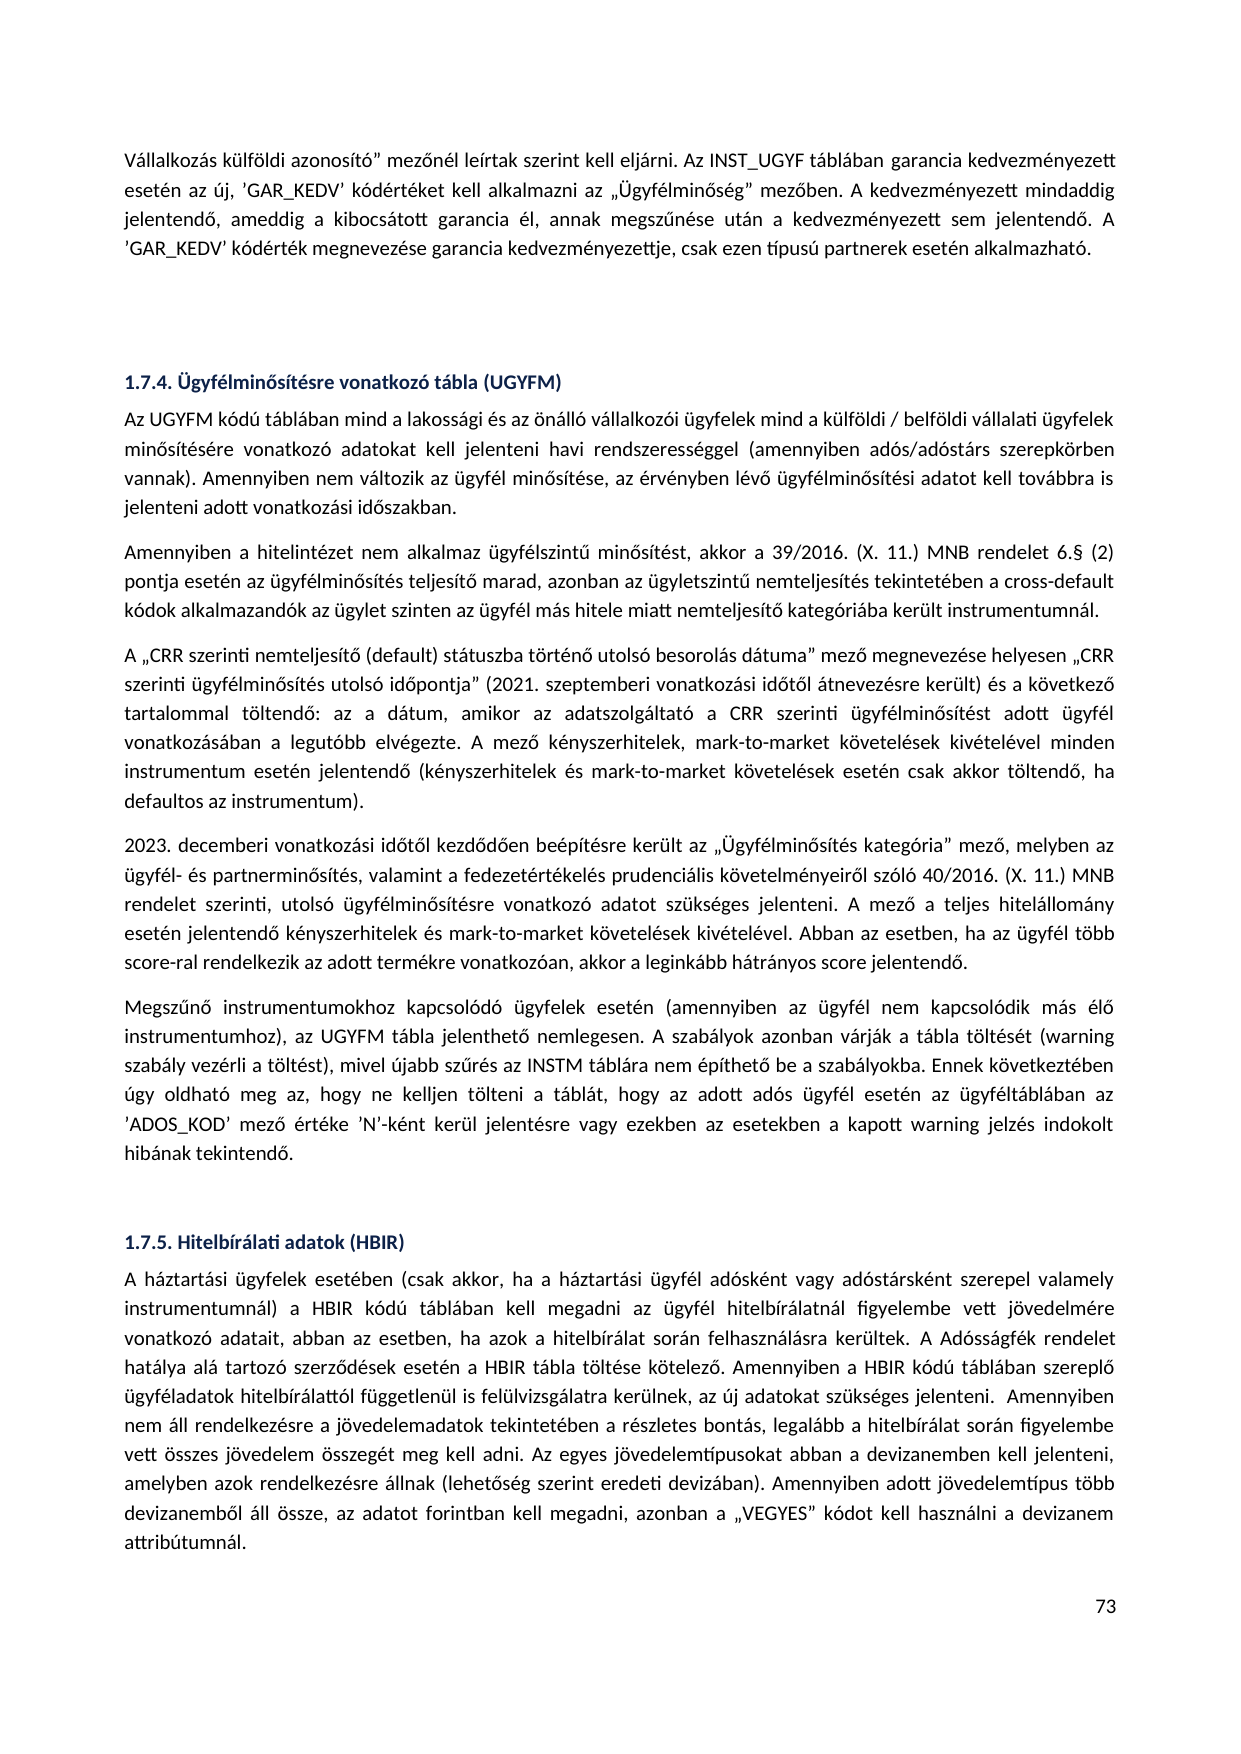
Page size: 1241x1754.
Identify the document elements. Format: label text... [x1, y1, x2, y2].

subtitle Ügyfélminősítésre vonatkozó tábla (UGYFM) [124, 369, 1116, 395]
text A háztartási ügyfelek esetében (csak akkor, ha a háztartási ügyfél adósként vagy adóstársként szerepel valamely instrumentumnál) a HBIR kódú táblában kell megadni az ügyfél hitelbírálatnál figyelembe vett jövedelmére vonatkozó adatait, abban az esetben, ha azok a hitelbírálat során felhasználásra kerültek. A Adósságfék rendelet hatálya alá tartozó szerződések esetén a HBIR tábla töltése kötelező. Amennyiben a HBIR kódú táblában szereplő ügyféladatok hitelbírálattól függetlenül is felülvizsgálatra kerülnek, az új adatokat szükséges jelenteni. Amennyiben nem áll rendelkezésre a jövedelemadatok tekintetében a részletes bontás, legalább a hitelbírálat során figyelembe vett összes jövedelem összegét meg kell adni. Az egyes jövedelemtípusokat abban a devizanemben kell jelenteni, amelyben azok rendelkezésre állnak (lehetőség szerint eredeti devizában). Amennyiben adott jövedelemtípus több devizanemből áll össze, az adatot forintban kell megadni, azonban a „VEGYES” kódot kell használni a devizanem attribútumnál. [124, 1266, 1116, 1554]
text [124, 148, 1116, 261]
text A „CRR szerinti nemteljesítő (default) státuszba történő utolsó besorolás dátuma” mező megnevezése helyesen „CRR szerinti ügyfélminősítés utolsó időpontja” (2021. szeptemberi vonatkozási időtől átnevezésre került) és a következő tartalommal töltendő: az a dátum, amikor az adatszolgáltató a CRR szerinti ügyfélminősítést adott ügyfél vonatkozásában a legutóbb elvégezte. A mező kényszerhitelek, mark-to-market követelések kivételével minden instrumentum esetén jelentendő (kényszerhitelek és mark-to-market követelések esetén csak akkor töltendő, ha defaultos az instrumentum). [124, 642, 1116, 813]
text Amennyiben a hitelintézet nem alkalmaz ügyfélszintű minősítést, akkor a 39/2016. (X. 11.) MNB rendelet 6.§ (2) pontja esetén az ügyfélminősítés teljesítő marad, azonban az ügyletszintű nemteljesítés tekintetében a cross-default kódok alkalmazandók az ügylet szinten az ügyfél más hitele miatt nemteljesítő kategóriába került instrumentumnál. [124, 539, 1116, 623]
text Megszűnő instrumentumokhoz kapcsolódó ügyfelek esetén (amennyiben az ügyfél nem kapcsolódik más élő instrumentumhoz), az UGYFM tábla jelenthető nemlegesen. A szabályok azonban várják a tábla töltését (warning szabály vezérli a töltést), mivel újabb szűrés az INSTM táblára nem építhető be a szabályokba. Ennek következtében úgy oldható meg az, hogy ne kelljen tölteni a táblát, hogy az adott adós ügyfél esetén az ügyféltáblában az ’ADOS_KOD’ mező értéke ’N’-ként kerül jelentésre vagy ezekben az esetekben a kapott warning jelzés indokolt hibának tekintendő. [124, 994, 1116, 1165]
subtitle Hitelbírálati adatok (HBIR) [124, 1229, 1116, 1255]
text Az UGYFM kódú táblában mind a lakossági és az önálló vállalkozói ügyfelek mind a külföldi / belföldi vállalati ügyfelek minősítésére vonatkozó adatokat kell jelenteni havi rendszerességgel (amennyiben adós/adóstárs szerepkörben vannak). Amennyiben nem változik az ügyfél minősítése, az érvényben lévő ügyfélminősítési adatot kell továbbra is jelenteni adott vonatkozási időszakban. [124, 407, 1116, 519]
text 2023. decemberi vonatkozási időtől kezdődően beépítésre került az „Ügyfélminősítés kategória” mező, melyben az ügyfél- és partnerminősítés, valamint a fedezetértékelés prudenciális követelményeiről szóló 40/2016. (X. 11.) MNB rendelet szerinti, utolsó ügyfélminősítésre vonatkozó adatot szükséges jelenteni. A mező a teljes hitelállomány esetén jelentendő kényszerhitelek és mark-to-market követelések kivételével. Abban az esetben, ha az ügyfél több score-ral rendelkezik az adott termékre vonatkozóan, akkor a leginkább hátrányos score jelentendő. [124, 833, 1116, 975]
